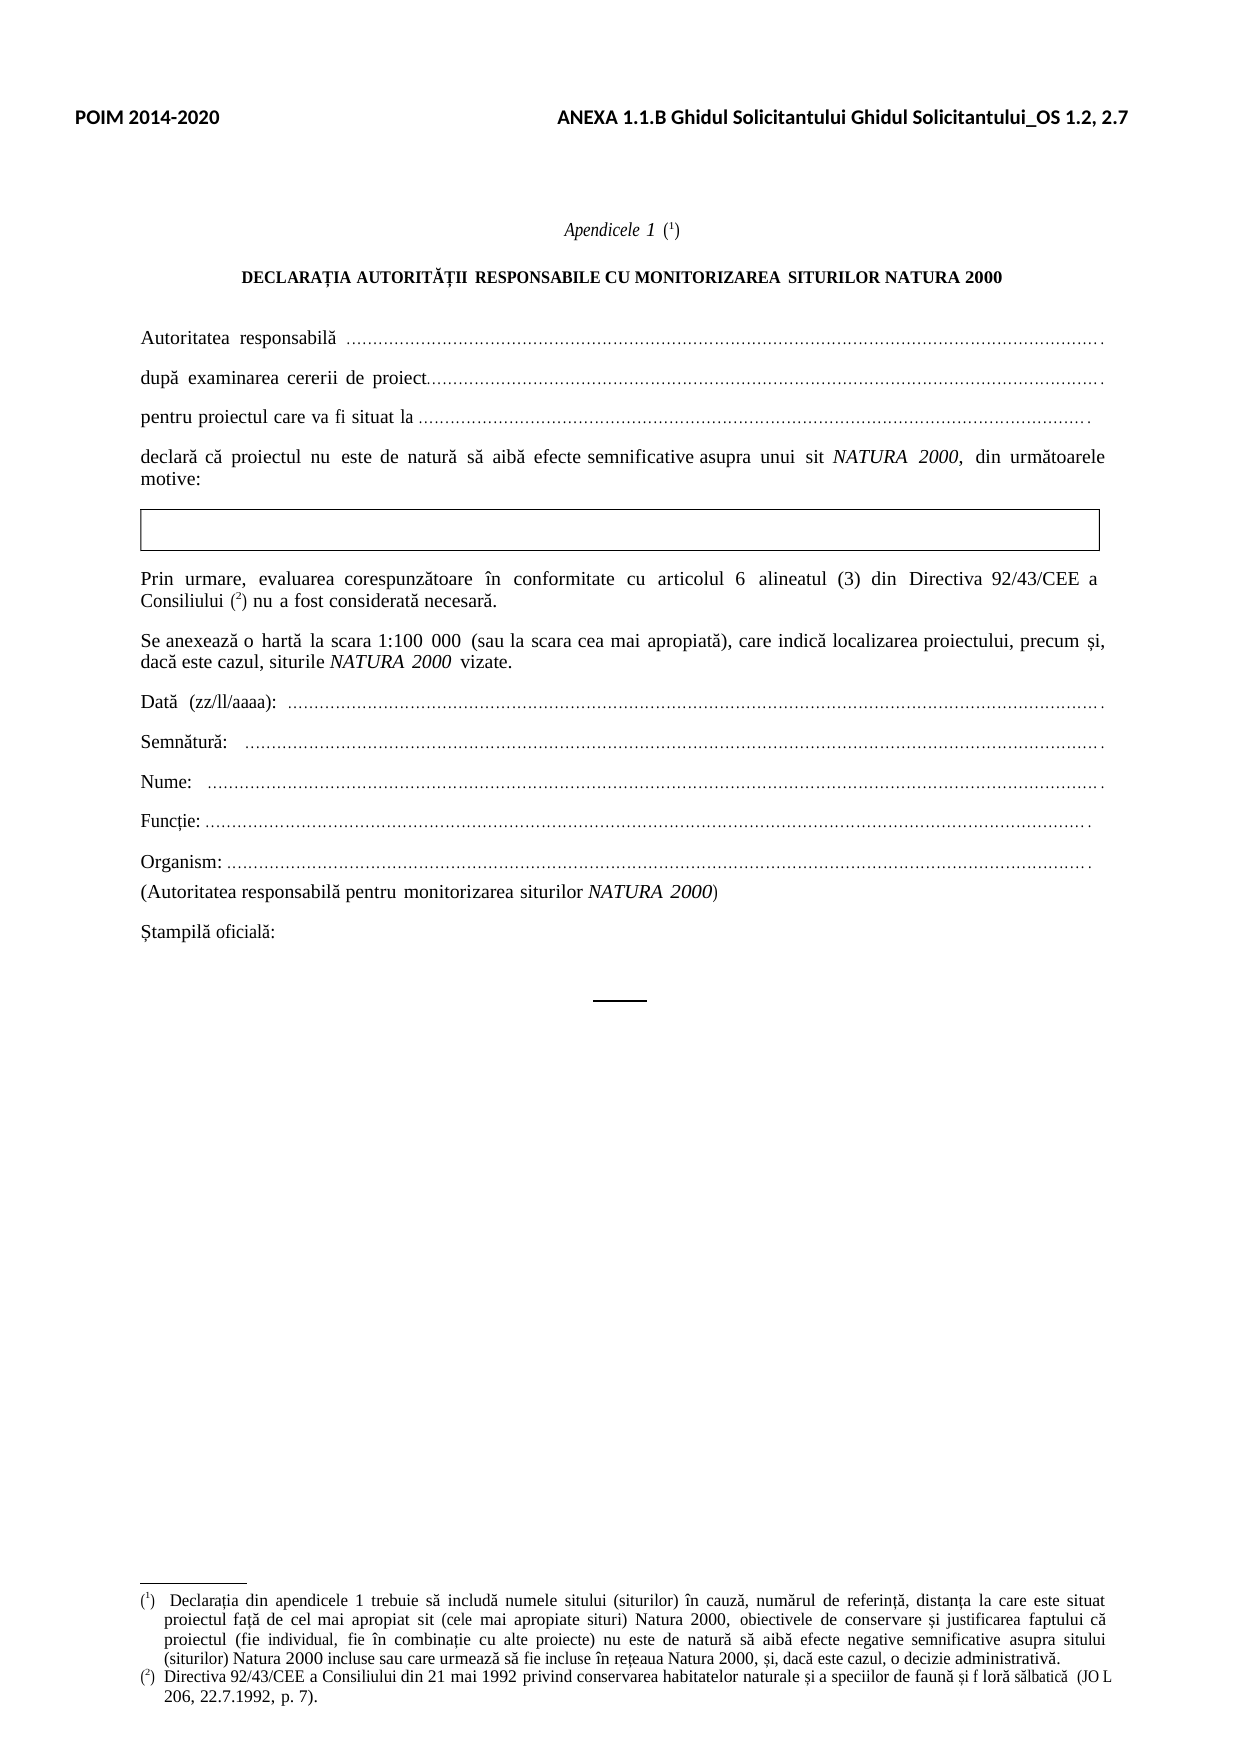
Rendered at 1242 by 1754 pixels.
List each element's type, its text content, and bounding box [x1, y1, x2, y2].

text (Autoritatea responsabilă pentru monitorizarea siturilor NATURA 2000) [140, 881, 723, 903]
text Autoritatea responsabilă .............................................................................................................................................. după examinarea cererii de proiect............................................................................................................................... pentru proiectul care va fi situat la .............................................................................................................................. [140, 326, 1104, 428]
text (2) Directiva 92/43/CEE a Consiliului din 21 mai 1992 privind conservarea habitatelor naturale și a speciilor de faună și f loră sălbatică (JO L [140, 1668, 1169, 1686]
text Prin urmare, evaluarea corespunzătoare în conformitate cu articolul 6 alineatul (3) din Directiva 92/43/CEE a [140, 567, 1107, 589]
text Apendicele 1 (1) [558, 218, 685, 241]
text declară că proiectul nu este de natură să aibă efecte semnificative asupra unui sit NATURA 2000, din următoarele motive: [140, 446, 1107, 490]
text Organism: .................................................................................................................................................................. [140, 849, 1104, 872]
text Ștampilă oficială: [140, 920, 281, 943]
text Dată (zz/ll/aaaa): ......................................................................................................................................................... Semnătură: ................................................................................................................................................................. Nume: ........................................................................................................................................................................ Funcție: ...................................................................................................................................................................... [140, 690, 1104, 832]
text 206, 22.7.1992, p. 7). [164, 1686, 1169, 1706]
text (1) Declarația din apendicele 1 trebuie să includă numele sitului (siturilor) în cauză, numărul de referință, distanța la care este situat proiectul față de cel mai apropiat sit (cele mai apropiate situri) Natura 2000, obiectivele de conservare și justificarea faptului că proiectul (fie individual, fie în combinație cu alte proiecte) nu este de natură să aibă efecte negative semnificative asupra sitului (siturilor) Natura 2000 incluse sau care urmează să fie incluse în rețeaua Natura 2000, și, dacă este cazul, o decizie administrativă. [140, 1591, 1106, 1668]
text DECLARAȚIA AUTORITĂȚII RESPONSABILE CU MONITORIZAREA SITURILOR NATURA 2000 [236, 267, 1008, 287]
text Se anexează o hartă la scara 1:100 000 (sau la scara cea mai apropiată), care indică localizarea proiectului, precum și, dacă este cazul, siturile NATURA 2000 vizate. [140, 629, 1107, 673]
text Consiliului (2) nu a fost considerată necesară. [140, 589, 501, 611]
